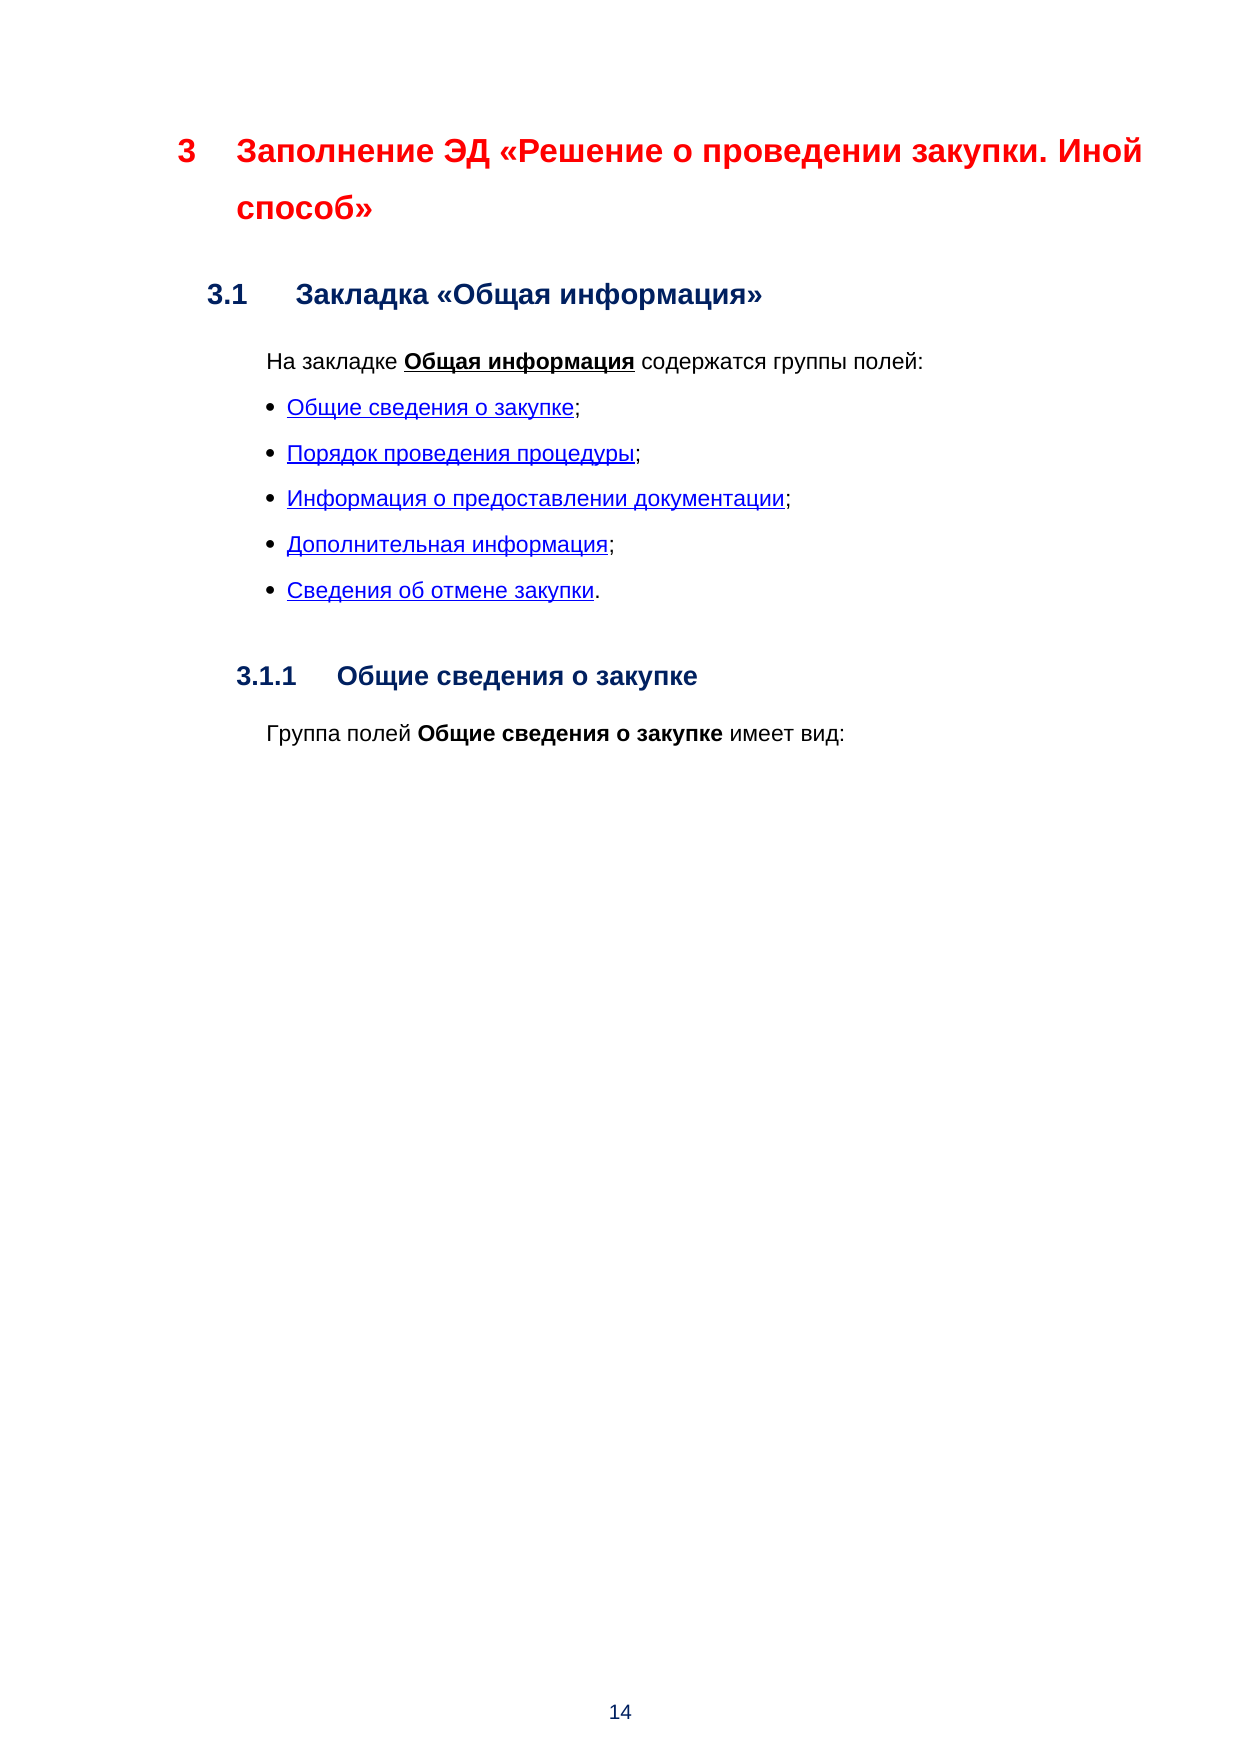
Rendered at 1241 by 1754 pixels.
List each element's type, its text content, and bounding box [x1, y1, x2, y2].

subtitle Закладка «Общая информация» [207, 277, 1181, 311]
list Информация о предоставлении документации; [266, 485, 1181, 512]
list Сведения об отмене закупки. [266, 577, 1181, 603]
subtitle Общие сведения о закупке [236, 660, 1181, 691]
subtitle Заполнение ЭД «Решение о проведении закупки. Иной способ» [177, 131, 1181, 227]
text Группа полей Общие сведения о закупке имеет вид: [177, 720, 1181, 747]
list Порядок проведения процедуры; [266, 439, 1181, 466]
list Дополнительная информация; [266, 531, 1181, 557]
list Общие сведения о закупке; [266, 394, 1181, 420]
text На закладке Общая информация содержатся группы полей: [177, 348, 1181, 374]
